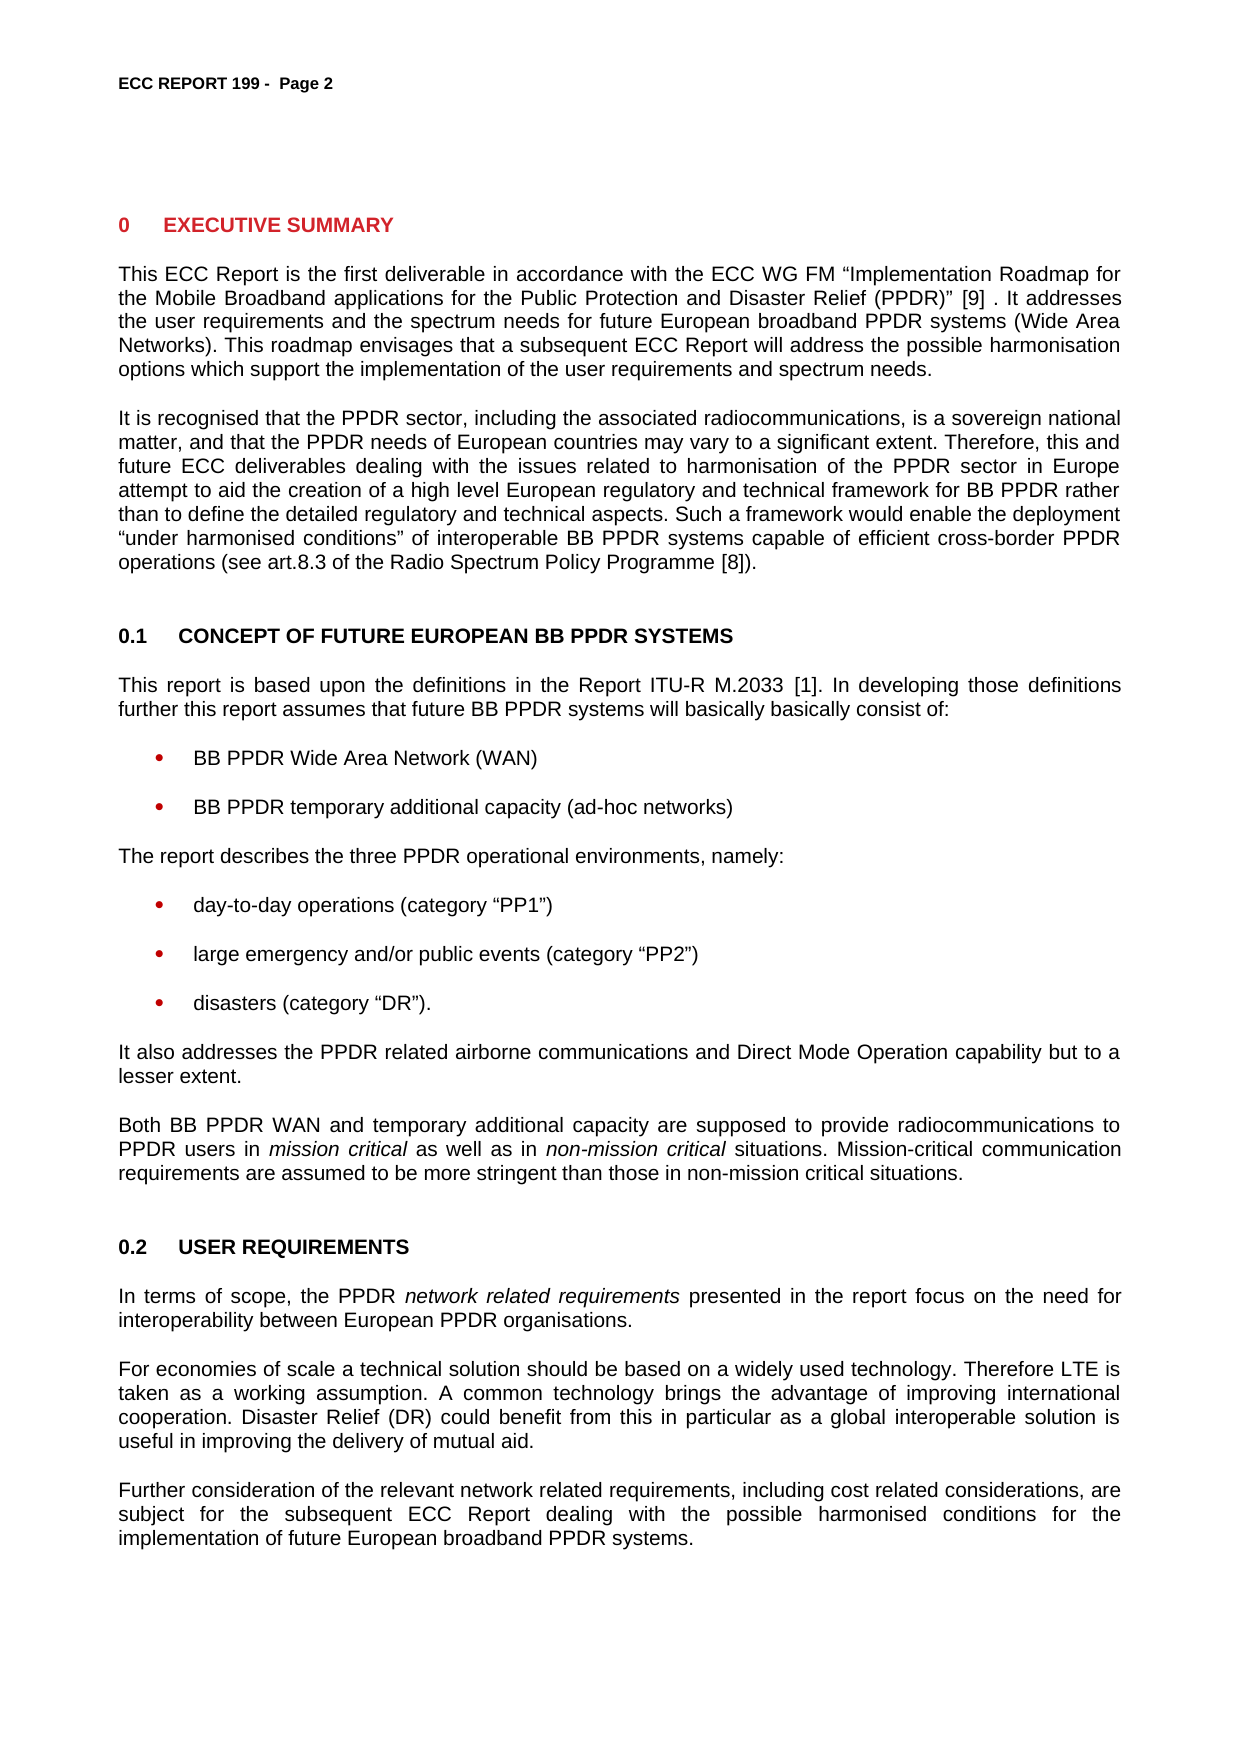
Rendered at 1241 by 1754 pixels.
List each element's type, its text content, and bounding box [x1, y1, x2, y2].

text In terms of scope, the PPDR network related requirements presented in the report focus on the need for interoperability between European PPDR organisations. [118, 1284, 1122, 1332]
text This ECC Report is the first deliverable in accordance with the ECC WG FM “Implementation Roadmap for the Mobile Broadband applications for the Public Protection and Disaster Relief (PPDR)” [9] . It addresses the user requirements and the spectrum needs for future European broadband PPDR systems (Wide Area Networks). This roadmap envisages that a subsequent ECC Report will address the possible harmonisation options which support the implementation of the user requirements and spectrum needs. [118, 261, 1122, 381]
list BB PPDR Wide Area Network (WAN) [156, 746, 1122, 770]
text This report is based upon the definitions in the Report ITU-R M.2033 [1]. In developing those definitions further this report assumes that future BB PPDR systems will basically basically consist of: [118, 673, 1122, 721]
text Both BB PPDR WAN and temporary additional capacity are supposed to provide radiocommunications to PPDR users in mission critical as well as in non-mission critical situations. Mission-critical communication requirements are assumed to be more stringent than those in non-mission critical situations. [118, 1113, 1122, 1185]
list disasters (category “DR”). [156, 991, 1122, 1015]
text It also addresses the PPDR related airborne communications and Direct Mode Operation capability but to a lesser extent. [118, 1040, 1122, 1088]
text The report describes the three PPDR operational environments, namely: [118, 844, 1122, 868]
text For economies of scale a technical solution should be based on a widely used technology. Therefore LTE is taken as a working assumption. A common technology brings the advantage of improving international cooperation. Disaster Relief (DR) could benefit from this in particular as a global interoperable solution is useful in improving the delivery of mutual aid. [118, 1357, 1122, 1453]
subtitle Concept of future European BB PPDR systems [118, 624, 1122, 648]
list BB PPDR temporary additional capacity (ad-hoc networks) [156, 795, 1122, 819]
text It is recognised that the PPDR sector, including the associated radiocommunications, is a sovereign national matter, and that the PPDR needs of European countries may vary to a significant extent. Therefore, this and future ECC deliverables dealing with the issues related to harmonisation of the PPDR sector in Europe attempt to aid the creation of a high level European regulatory and technical framework for BB PPDR rather than to define the detailed regulatory and technical aspects. Such a framework would enable the deployment “under harmonised conditions” of interoperable BB PPDR systems capable of efficient cross-border PPDR operations (see art.8.3 of the Radio Spectrum Policy Programme [8]). [118, 406, 1122, 574]
list day-to-day operations (category “PP1”) [156, 893, 1122, 917]
subtitle User requirements [118, 1235, 1122, 1259]
list large emergency and/or public events (category “PP2”) [156, 942, 1122, 966]
subtitle Executive summary [118, 212, 1122, 236]
text Further consideration of the relevant network related requirements, including cost related considerations, are subject for the subsequent ECC Report dealing with the possible harmonised conditions for the implementation of future European broadband PPDR systems. [118, 1478, 1122, 1549]
